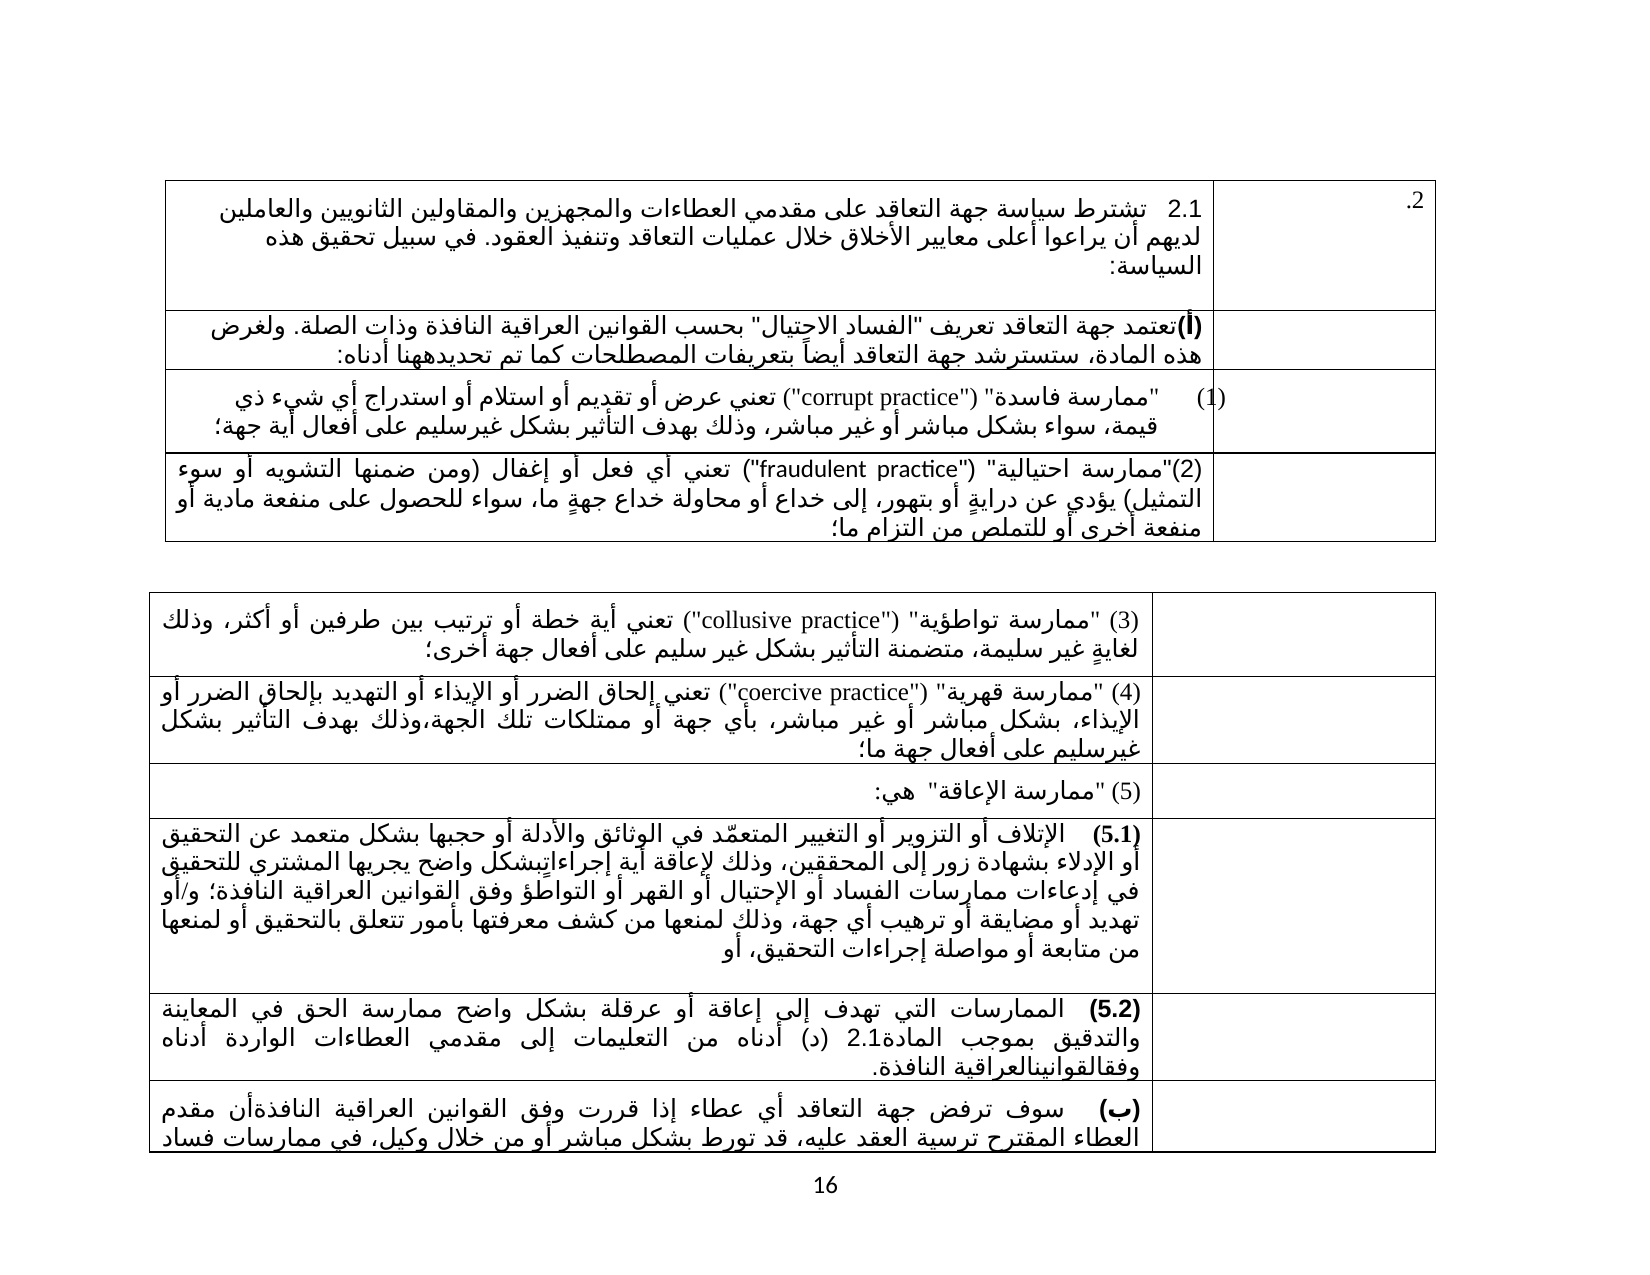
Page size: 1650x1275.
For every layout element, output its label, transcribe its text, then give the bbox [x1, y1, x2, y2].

table_cell (5) "ممارسة الإعاقة" هي: [150, 764, 1152, 818]
table_cell [1214, 454, 1435, 541]
table_header (3) "ممارسة تواطؤية" ("collusive practice") تعني أية خطة أو ترتيب بين طرفين أو أكثر، وذلك لغايةٍ غير سليمة، متضمنة التأثير بشكل غير سليم على أفعال جهة أخرى؛ [150, 593, 1152, 676]
table_cell 2.1 تشترط سياسة جهة التعاقد على مقدمي العطاءات والمجهزين والمقاولين الثانويين والعاملين لديهم أن يراعوا أعلى معايير الأخلاق خلال عمليات التعاقد وتنفيذ العقود. في سبيل تحقيق هذه السياسة: [166, 181, 1213, 310]
table_cell [1214, 311, 1435, 369]
table_cell [1153, 764, 1435, 818]
table_cell 2.الفساد والاحتيال [1214, 181, 1435, 310]
table_cell [1153, 677, 1435, 763]
table_cell [1153, 819, 1435, 993]
table_cell (5.1) الإتلاف أو التزوير أو التغيير المتعمّد في الوثائق والأدلة أو حجبها بشكل متعمد عن التحقيق أو الإدلاء بشهادة زور إلى المحققين، وذلك لإعاقة أية إجراءاتٍبشكل واضح يجريها المشتري للتحقيق في إدعاءات ممارسات الفساد أو الإحتيال أو القهر أو التواطؤ وفق القوانين العراقية النافذة؛ و/أو تهديد أو مضايقة أو ترهيب أي جهة، وذلك لمنعها من كشف معرفتها بأمور تتعلق بالتحقيق أو لمنعها من متابعة أو مواصلة إجراءات التحقيق، أو [150, 819, 1152, 993]
table_cell (أ)تعتمد جهة التعاقد تعريف "الفساد الاحتيال" بحسب القوانين العراقية النافذة وذات الصلة. ولغرض هذه المادة، ستسترشد جهة التعاقد أيضاً بتعريفات المصطلحات كما تم تحديدههنا أدناه: [166, 311, 1213, 369]
table_cell (5.2) الممارسات التي تهدف إلى إعاقة أو عرقلة بشكل واضح ممارسة الحق في المعاينة والتدقيق بموجب المادة2.1 (د) أدناه من التعليمات إلى مقدمي العطاءات الواردة أدناه وفقالقوانينالعراقية النافذة. [150, 994, 1152, 1080]
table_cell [150, 1081, 1152, 1151]
table_cell (2)"ممارسة احتيالية" ("fraudulent practice") تعني أي فعل أو إغفال (ومن ضمنها التشويه أو سوء التمثيل) يؤدي عن درايةٍ أو بتهور، إلى خداع أو محاولة خداع جهةٍ ما، سواء للحصول على منفعة مادية أو منفعة أخرى أو للتملص من التزام ما؛ [166, 454, 1213, 541]
table_cell (4) "ممارسة قهرية" ("coercive practice") تعني إلحاق الضرر أو الإيذاء أو التهديد بإلحاق الضرر أو الإيذاء، بشكل مباشر أو غير مباشر، بأي جهة أو ممتلكات تلك الجهة،وذلك بهدف التأثير بشكل غيرسليم على أفعال جهة ما؛ [150, 677, 1152, 763]
table_header [1153, 593, 1435, 676]
table_cell "ممارسة فاسدة" ("corrupt practice") تعني عرض أو تقديم أو استلام أو استدراج أي شيء ذي قيمة، سواء بشكل مباشر أو غير مباشر، وذلك بهدف التأثير بشكل غيرسليم على أفعال أية جهة؛ [166, 370, 1213, 452]
table_cell [1153, 994, 1435, 1080]
table_cell [1214, 370, 1435, 452]
table_cell [1153, 1081, 1435, 1151]
